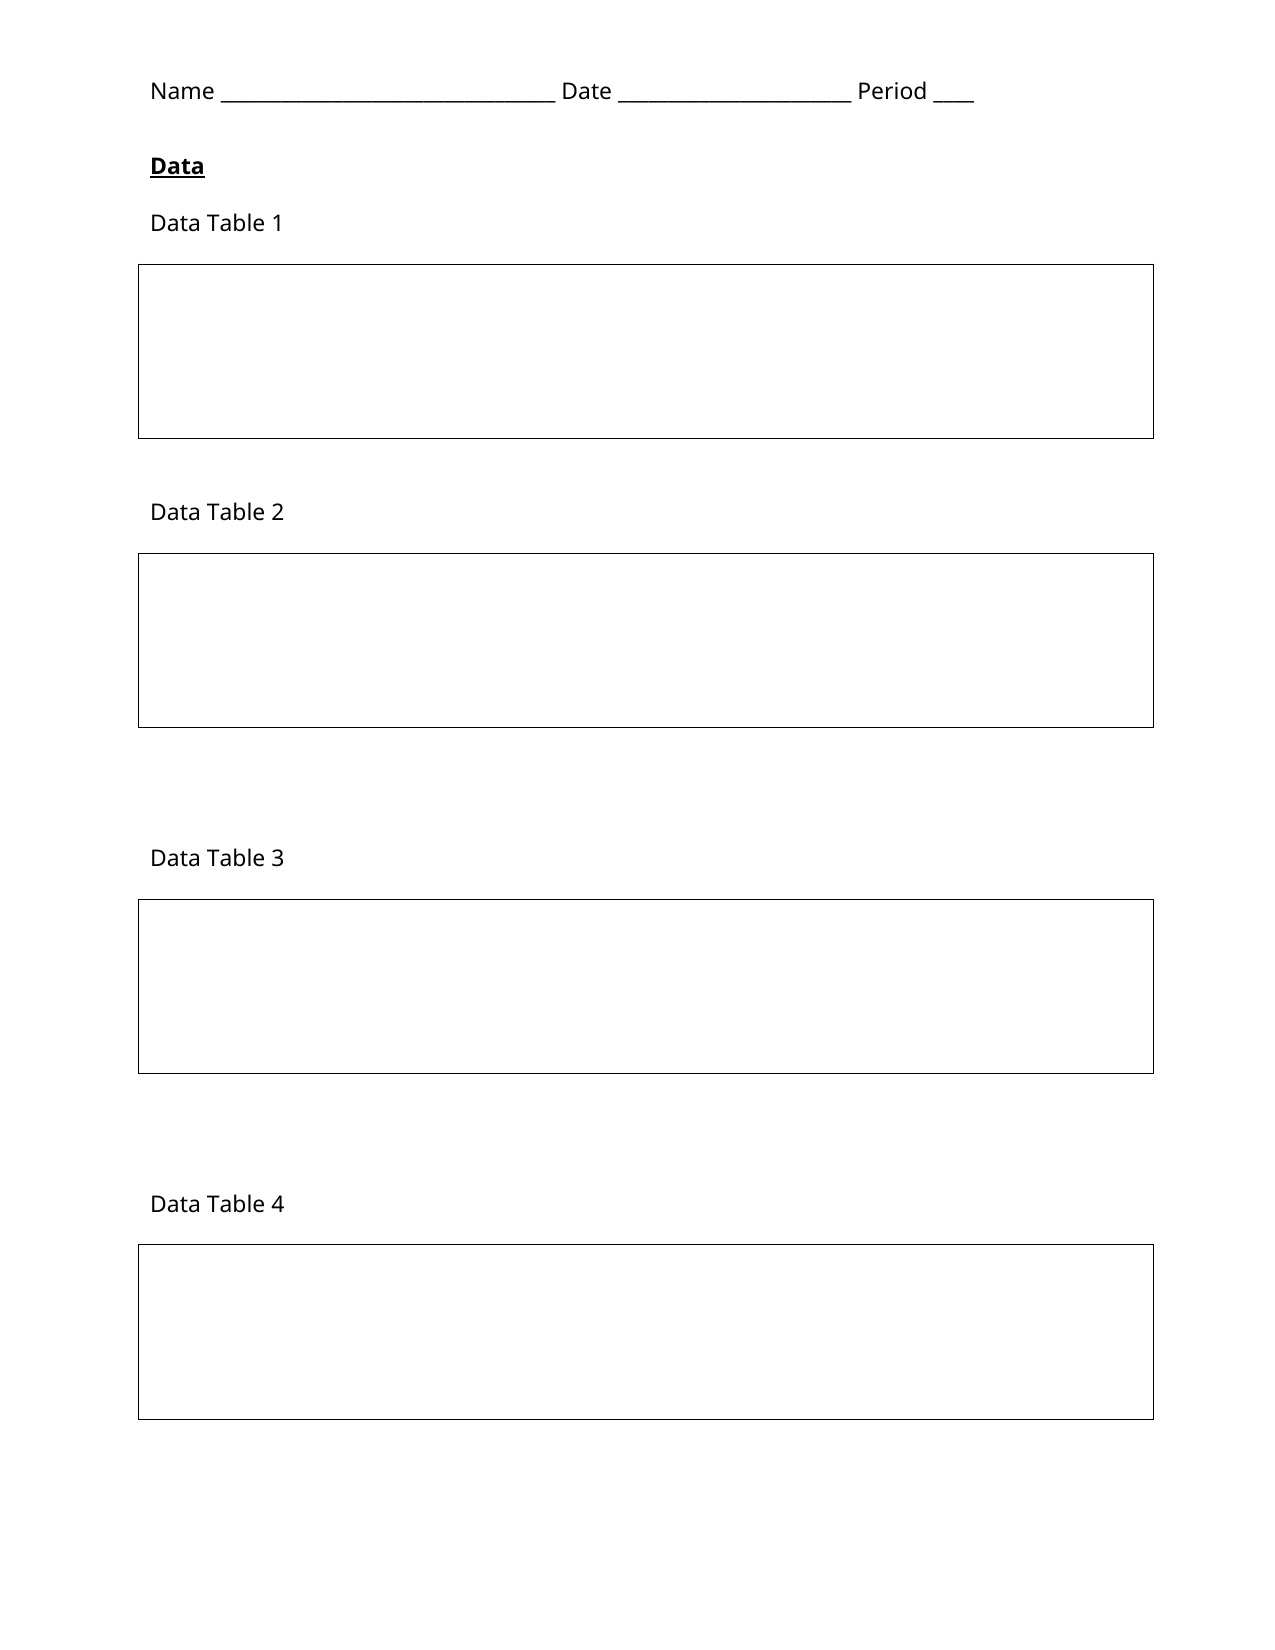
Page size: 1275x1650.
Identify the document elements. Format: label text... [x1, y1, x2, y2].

text Data Table 1 [150, 207, 1125, 238]
table_header [139, 265, 1153, 438]
text Data [150, 150, 1125, 181]
text Data Table 3 [150, 842, 1125, 873]
table_header [139, 554, 1153, 727]
text Data Table 2 [150, 496, 1125, 527]
table_header [139, 900, 1153, 1073]
table_header [139, 1245, 1153, 1419]
text Data Table 4 [150, 1187, 1125, 1219]
